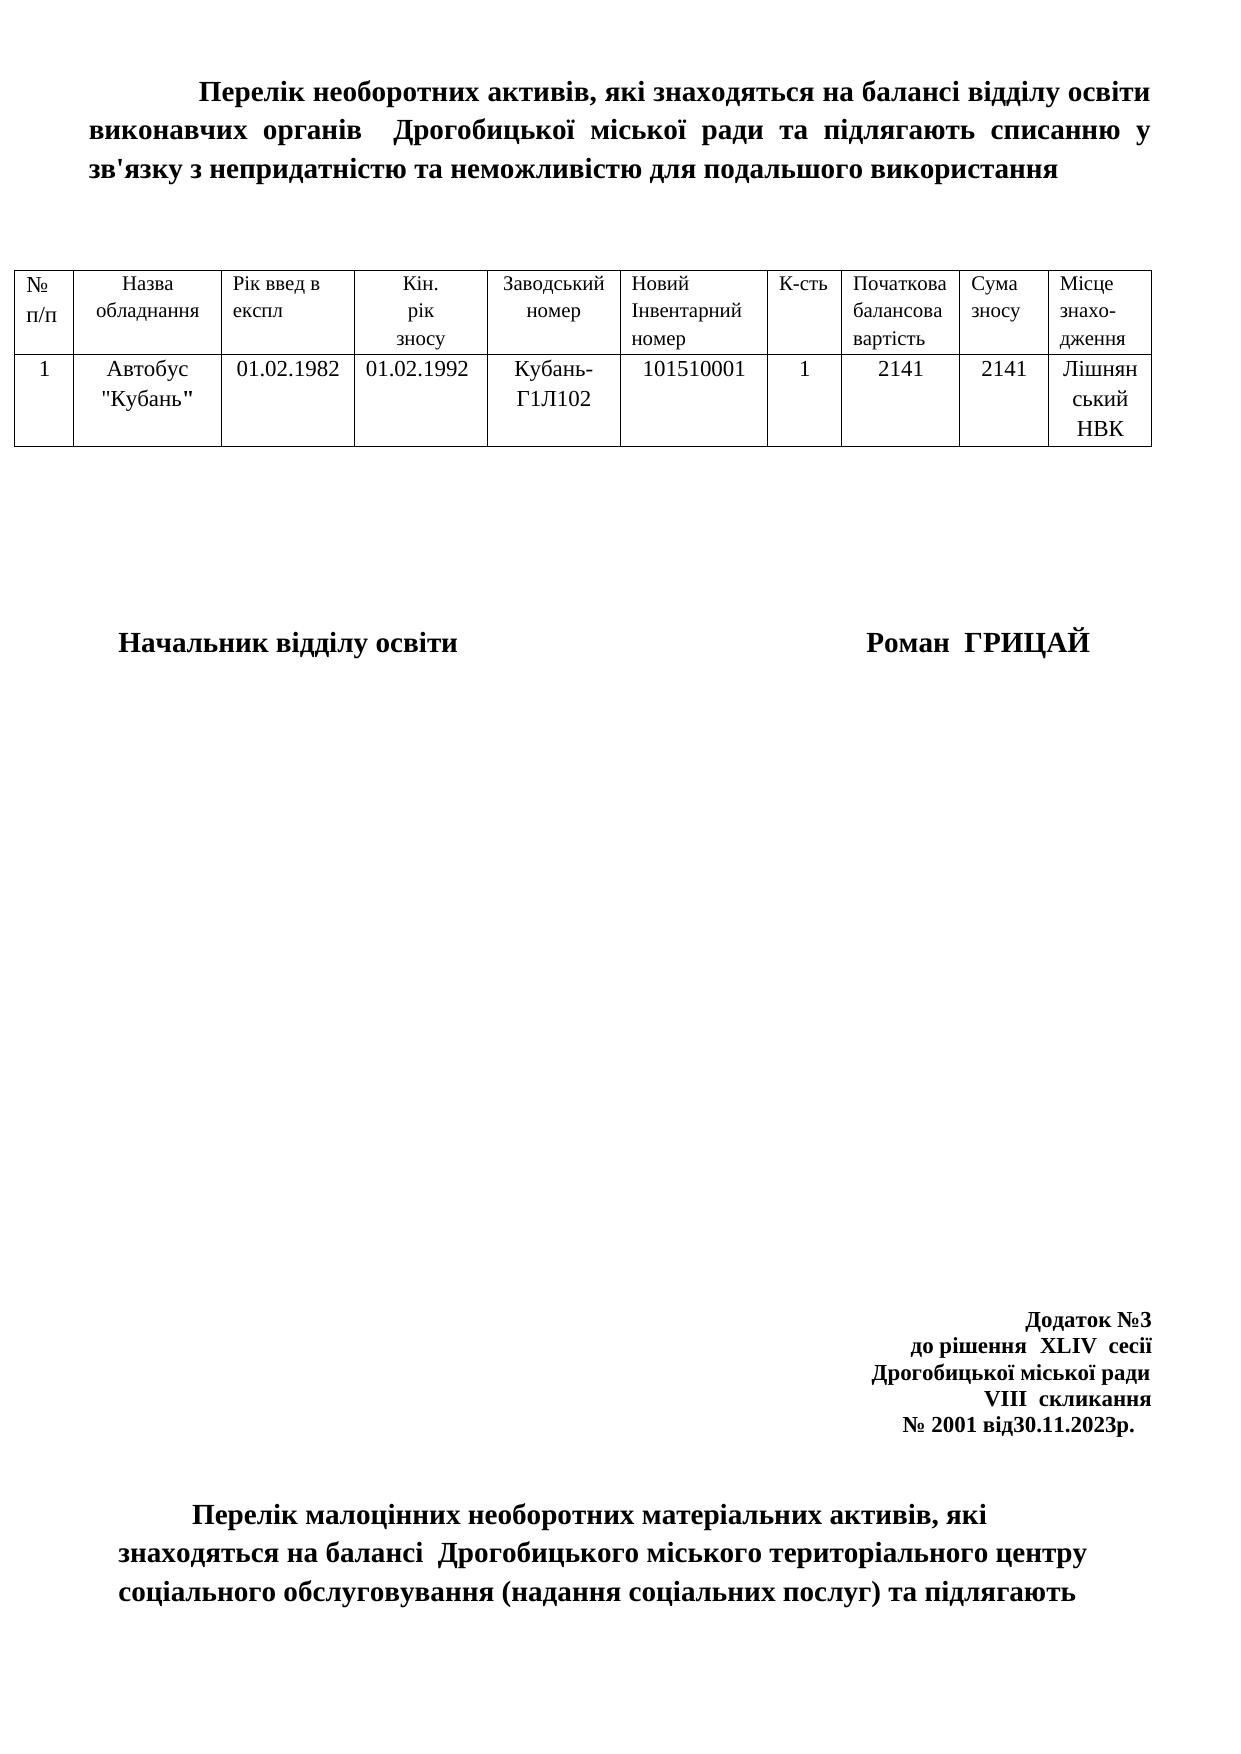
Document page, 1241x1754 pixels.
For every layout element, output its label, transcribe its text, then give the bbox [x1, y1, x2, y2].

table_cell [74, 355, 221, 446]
text до рішення XLIV сесії [118, 1332, 1152, 1358]
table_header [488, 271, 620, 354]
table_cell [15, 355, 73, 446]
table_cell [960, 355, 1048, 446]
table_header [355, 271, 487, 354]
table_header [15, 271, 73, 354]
text VIII скликання [118, 1385, 1152, 1411]
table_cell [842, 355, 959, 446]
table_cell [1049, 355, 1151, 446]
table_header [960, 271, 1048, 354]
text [118, 1497, 1152, 1608]
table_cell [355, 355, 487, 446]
text Начальник відділу освіти Роман ГРИЦАЙ [118, 625, 1152, 658]
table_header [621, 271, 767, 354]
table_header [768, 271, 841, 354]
text № 2001 від30.11.2023р. [708, 1411, 1152, 1438]
text Дрогобицької міської ради [118, 1358, 1152, 1385]
text Додаток №3 [118, 1306, 1152, 1332]
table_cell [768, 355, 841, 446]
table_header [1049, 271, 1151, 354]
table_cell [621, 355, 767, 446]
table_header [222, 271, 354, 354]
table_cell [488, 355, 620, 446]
text Перелік необоротних активів, які знаходяться на балансі відділу освіти виконавчих органів Дрогобицької міської ради та підлягають списанню у зв'язку з непридатністю та неможливістю для подальшого використання [88, 74, 1152, 184]
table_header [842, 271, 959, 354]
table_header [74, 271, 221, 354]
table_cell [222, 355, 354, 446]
